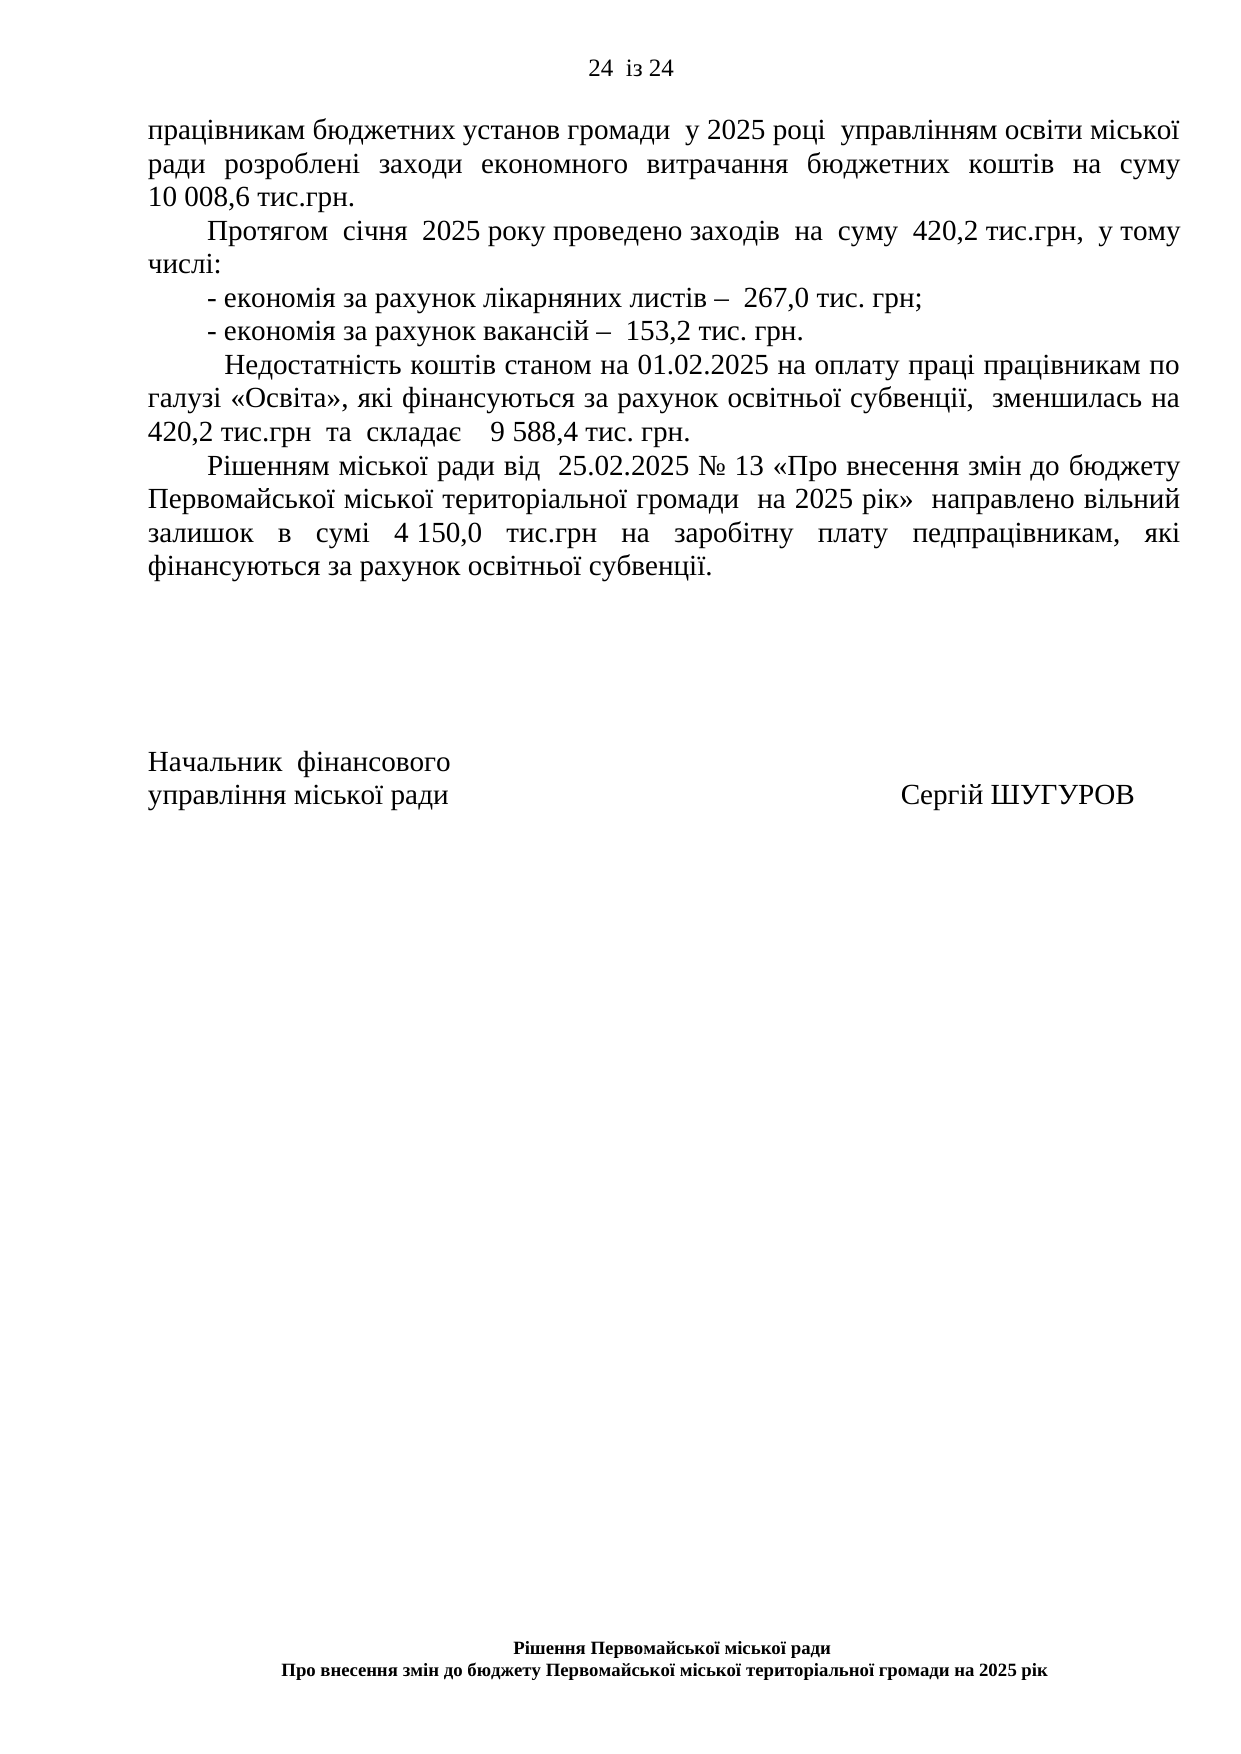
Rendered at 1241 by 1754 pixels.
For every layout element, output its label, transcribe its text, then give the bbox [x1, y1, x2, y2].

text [148, 112, 1181, 213]
text Начальник фінансового [148, 744, 1181, 777]
text Недостатність коштів станом на 01.02.2025 на оплату праці працівникам по галузі «Освіта», які фінансуються за рахунок освітньої субвенції, зменшилась на 420,2 тис.грн та складає 9 588,4 тис. грн. [148, 347, 1181, 448]
text Протягом січня 2025 року проведено заходів на суму 420,2 тис.грн, у тому числі: [148, 213, 1181, 280]
text - економія за рахунок вакансій – 153,2 тис. грн. [148, 313, 1181, 347]
text управління міської ради Сергій ШУГУРОВ [148, 777, 1181, 811]
text - економія за рахунок лікарняних листів – 267,0 тис. грн; [148, 280, 1181, 313]
text Рішенням міської ради від 25.02.2025 № 13 «Про внесення змін до бюджету Первомайської міської територіальної громади на 2025 рік» направлено вільний залишок в сумі 4 150,0 тис.грн на заробітну плату педпрацівникам, які фінансуються за рахунок освітньої субвенції. [148, 448, 1181, 582]
